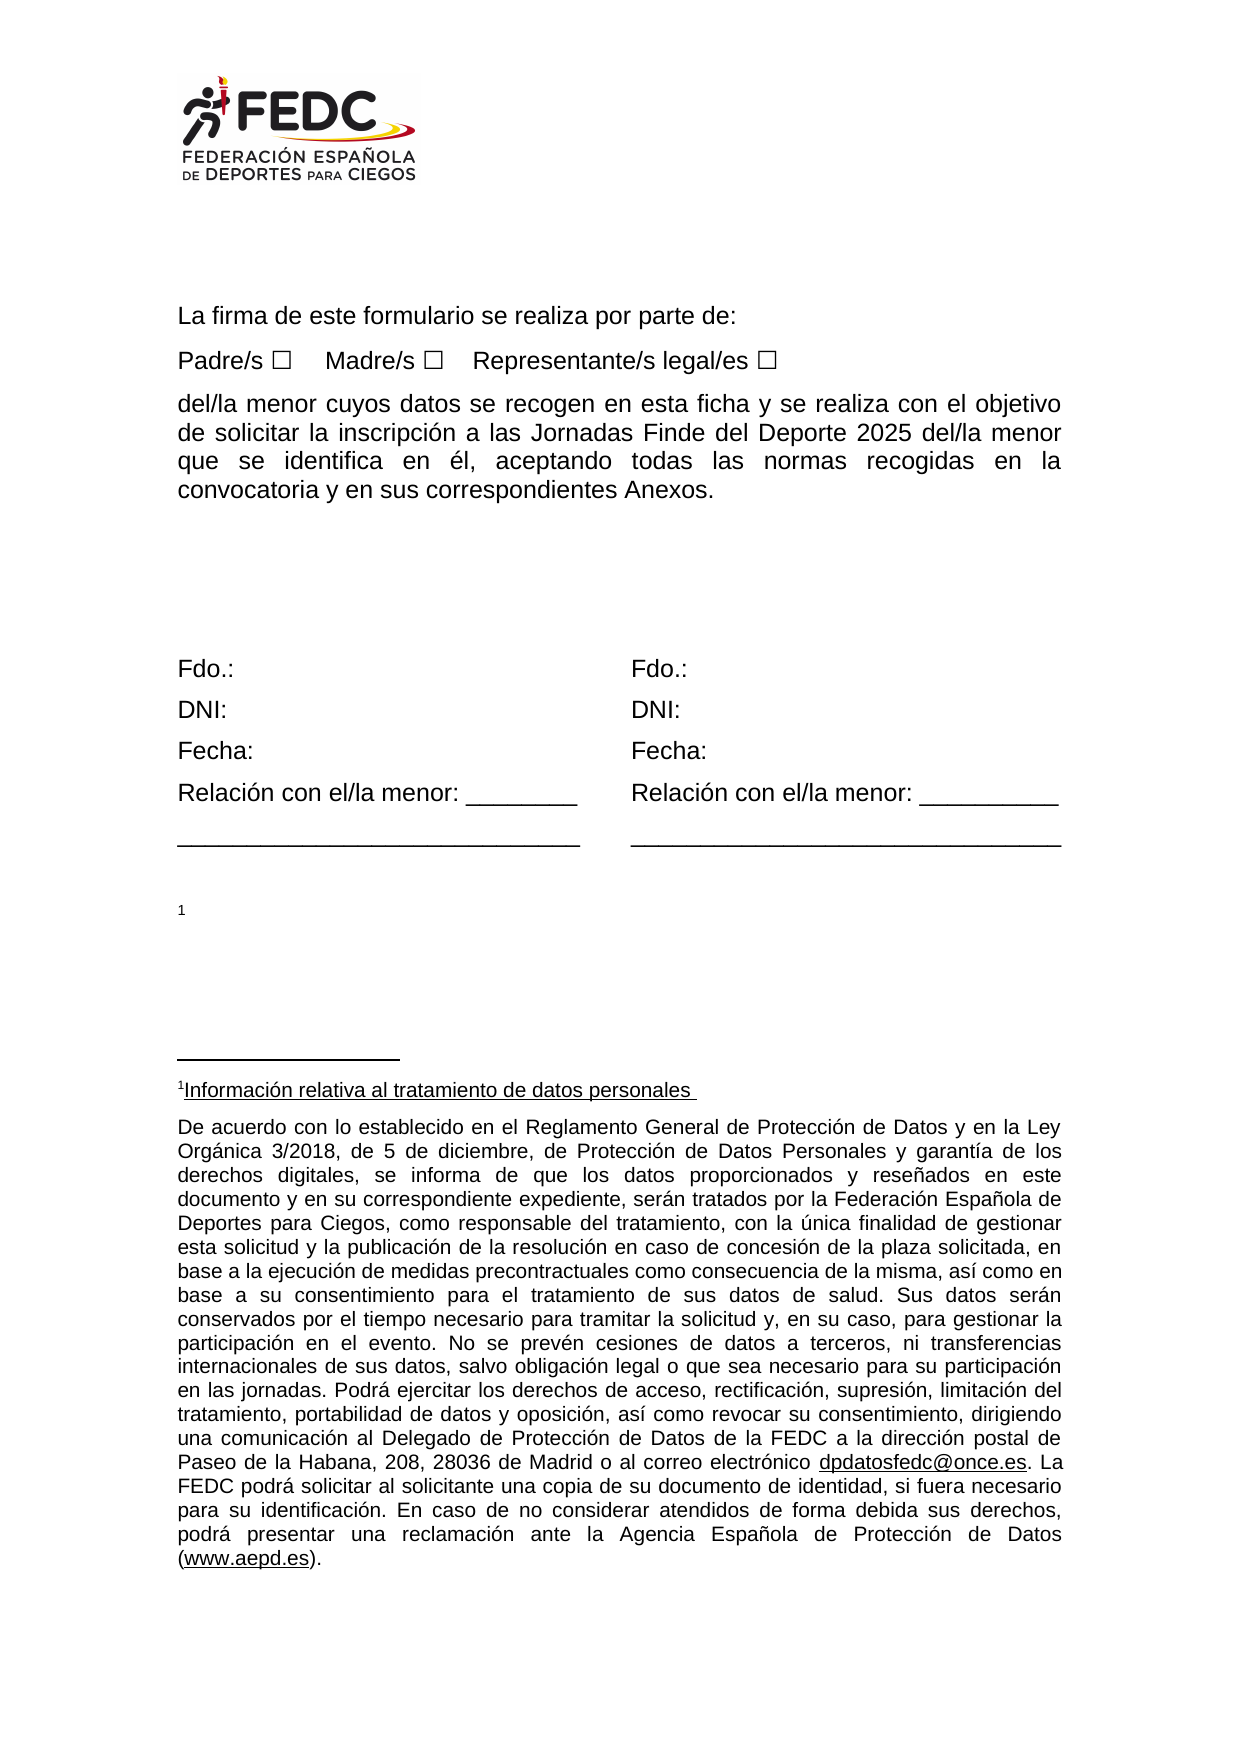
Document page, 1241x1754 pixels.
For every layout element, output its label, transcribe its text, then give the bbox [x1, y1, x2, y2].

text Padre/s Madre/s Representante/s legal/es [177, 342, 1063, 376]
picture [177, 73, 421, 185]
text del/la menor cuyos datos se recogen en esta ficha y se realiza con el objetivo de solicitar la inscripción a las Jornadas Finde del Deporte 2025 del/la menor que se identifica en él, aceptando todas las normas recogidas en la convocatoria y en sus correspondientes Anexos. [177, 389, 1063, 504]
text DNI: DNI: [177, 695, 1063, 724]
text La firma de este formulario se realiza por parte de: [177, 301, 1063, 330]
text _____________________________ _______________________________ [177, 819, 1063, 848]
text Relación con el/la menor: ________ Relación con el/la menor: __________ [177, 778, 1063, 806]
text Fecha: Fecha: [177, 736, 1063, 765]
text Fdo.: Fdo.: [177, 654, 1063, 683]
